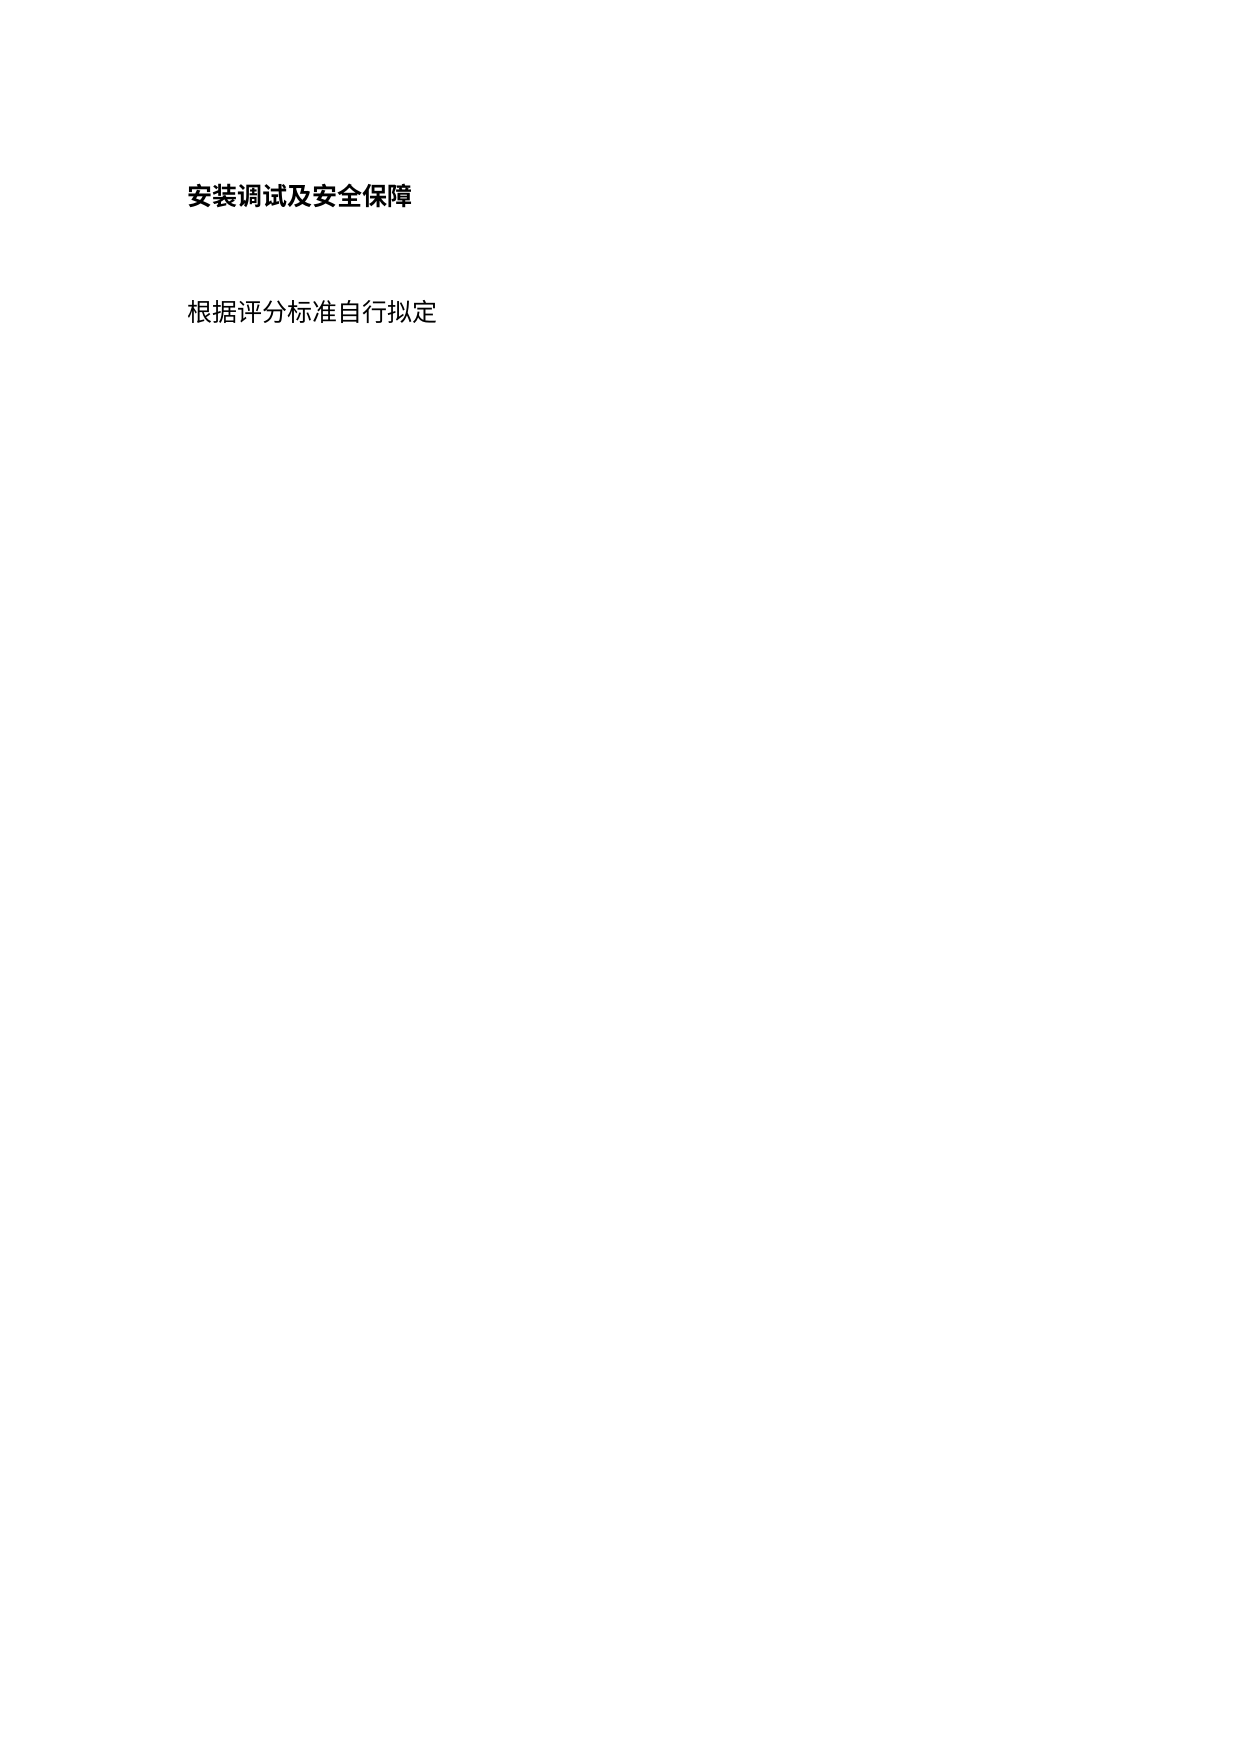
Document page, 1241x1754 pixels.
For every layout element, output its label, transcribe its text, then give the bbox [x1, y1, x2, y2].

text 安装调试及安全保障 [187, 162, 1053, 227]
text 根据评分标准自行拟定 [187, 278, 1053, 343]
